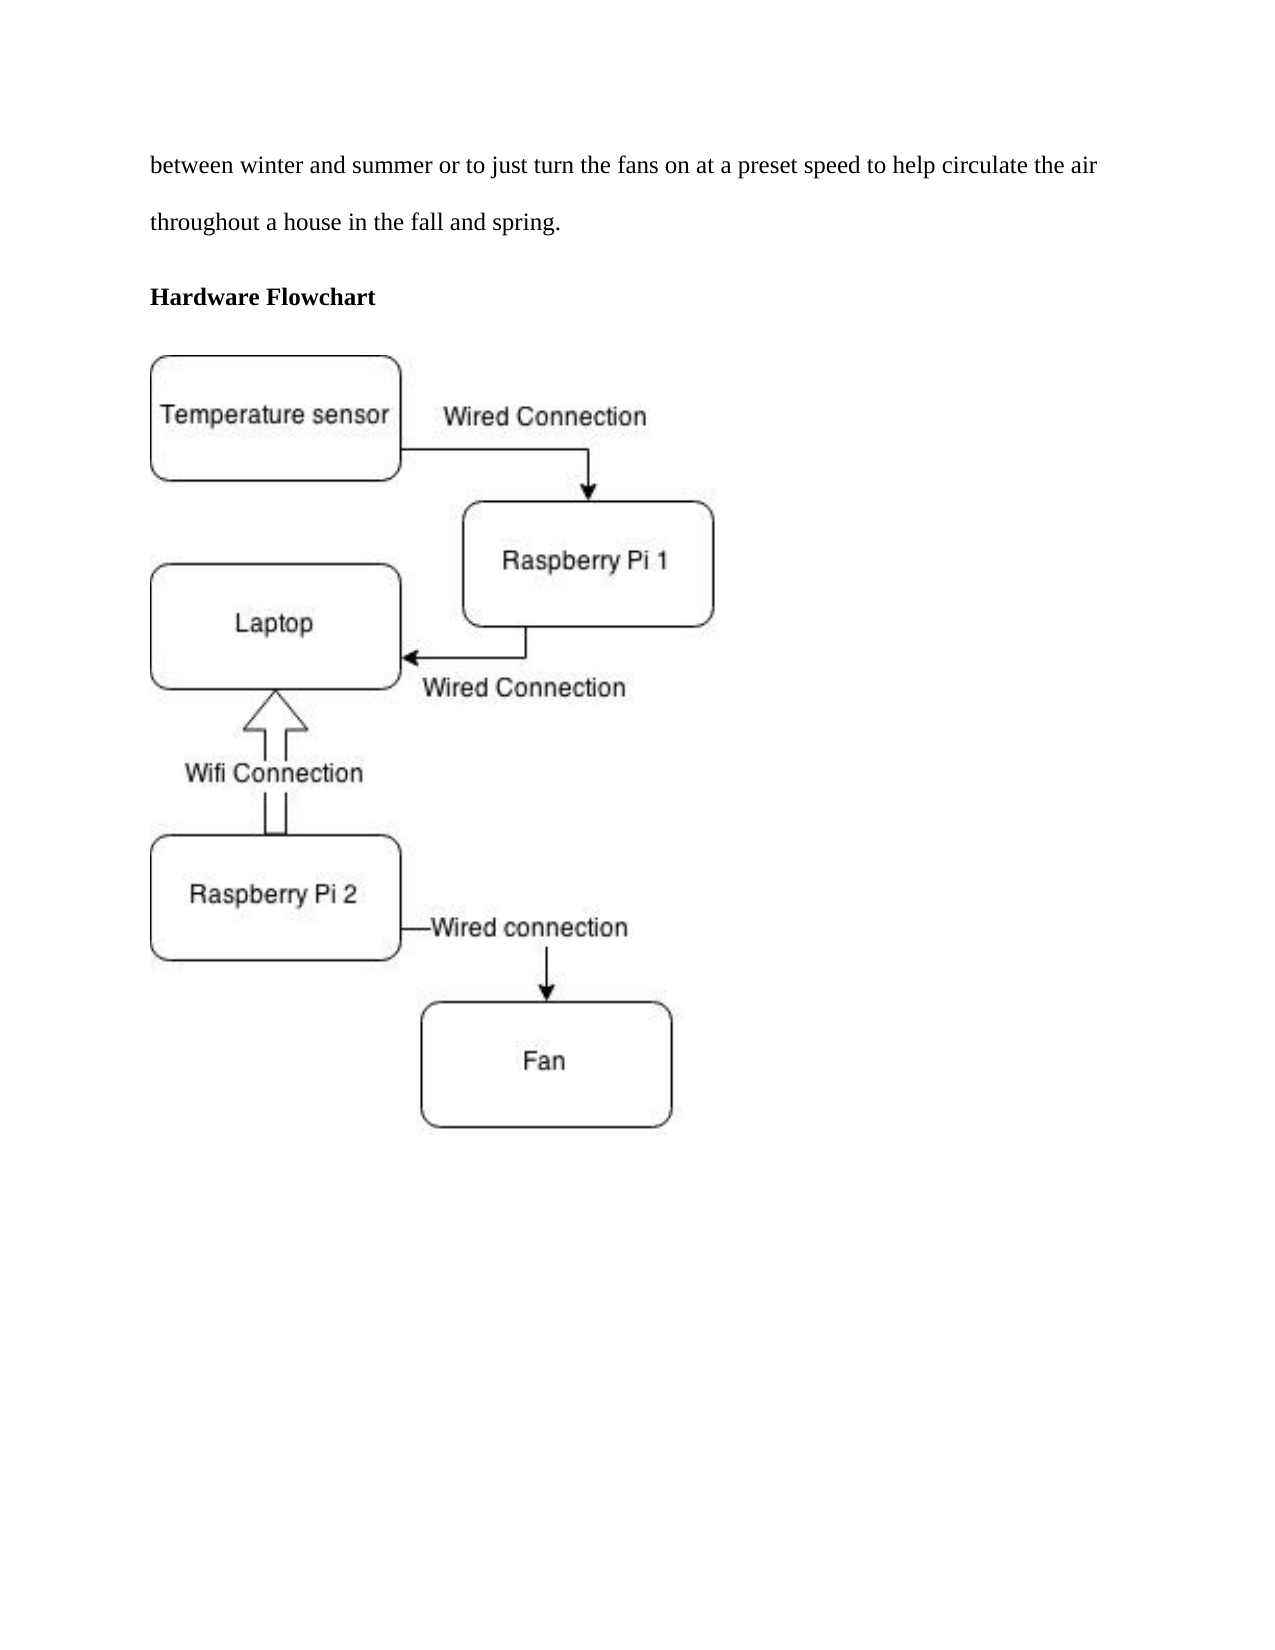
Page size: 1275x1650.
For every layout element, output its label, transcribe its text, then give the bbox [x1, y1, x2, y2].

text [150, 150, 1125, 236]
text Hardware Flowchart [150, 282, 1125, 310]
picture [150, 355, 717, 1135]
